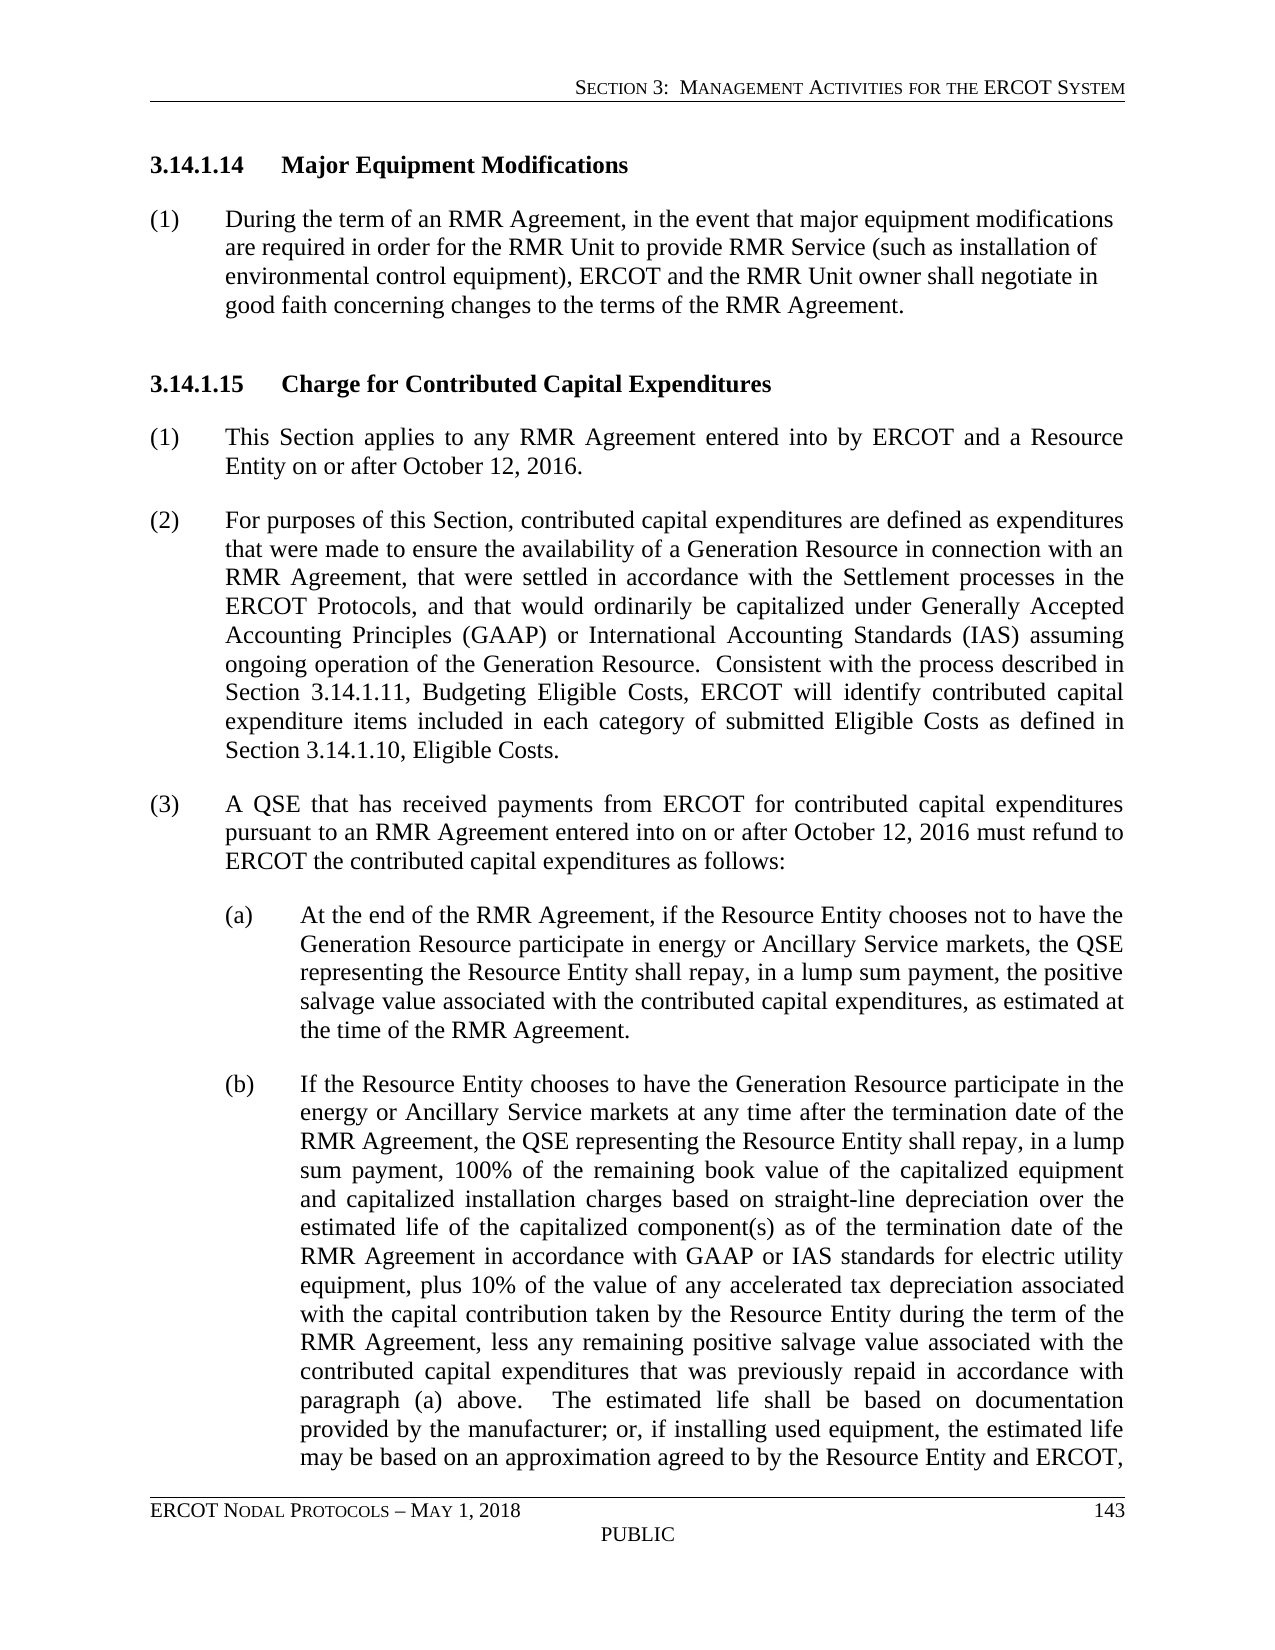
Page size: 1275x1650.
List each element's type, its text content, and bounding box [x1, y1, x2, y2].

text (2) For purposes of this Section, contributed capital expenditures are defined as expenditures that were made to ensure the availability of a Generation Resource in connection with an RMR Agreement, that were settled in accordance with the Settlement processes in the ERCOT Protocols, and that would ordinarily be capitalized under Generally Accepted Accounting Principles (GAAP) or International Accounting Standards (IAS) assuming ongoing operation of the Generation Resource. Consistent with the process described in Section 3.14.1.11, Budgeting Eligible Costs, ERCOT will identify contributed capital expenditure items included in each category of submitted Eligible Costs as defined in Section 3.14.1.10, Eligible Costs. [150, 505, 1125, 764]
text 3.14.1.14 Major Equipment Modifications [150, 150, 1125, 179]
text (1) This Section applies to any RMR Agreement entered into by ERCOT and a Resource Entity on or after October 12, 2016. [150, 422, 1125, 480]
text (3) A QSE that has received payments from ERCOT for contributed capital expenditures pursuant to an RMR Agreement entered into on or after October 12, 2016 must refund to ERCOT the contributed capital expenditures as follows: [150, 789, 1125, 875]
text 3.14.1.15 Charge for Contributed Capital Expenditures [150, 369, 1125, 397]
text (1) During the term of an RMR Agreement, in the event that major equipment modifications are required in order for the RMR Unit to provide RMR Service (such as installation of environmental control equipment), ERCOT and the RMR Unit owner shall negotiate in good faith concerning changes to the terms of the RMR Agreement. [150, 204, 1125, 319]
text (a) At the end of the RMR Agreement, if the Resource Entity chooses not to have the Generation Resource participate in energy or Ancillary Service markets, the QSE representing the Resource Entity shall repay, in a lump sum payment, the positive salvage value associated with the contributed capital expenditures, as estimated at the time of the RMR Agreement. [225, 900, 1125, 1044]
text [225, 1069, 1125, 1471]
